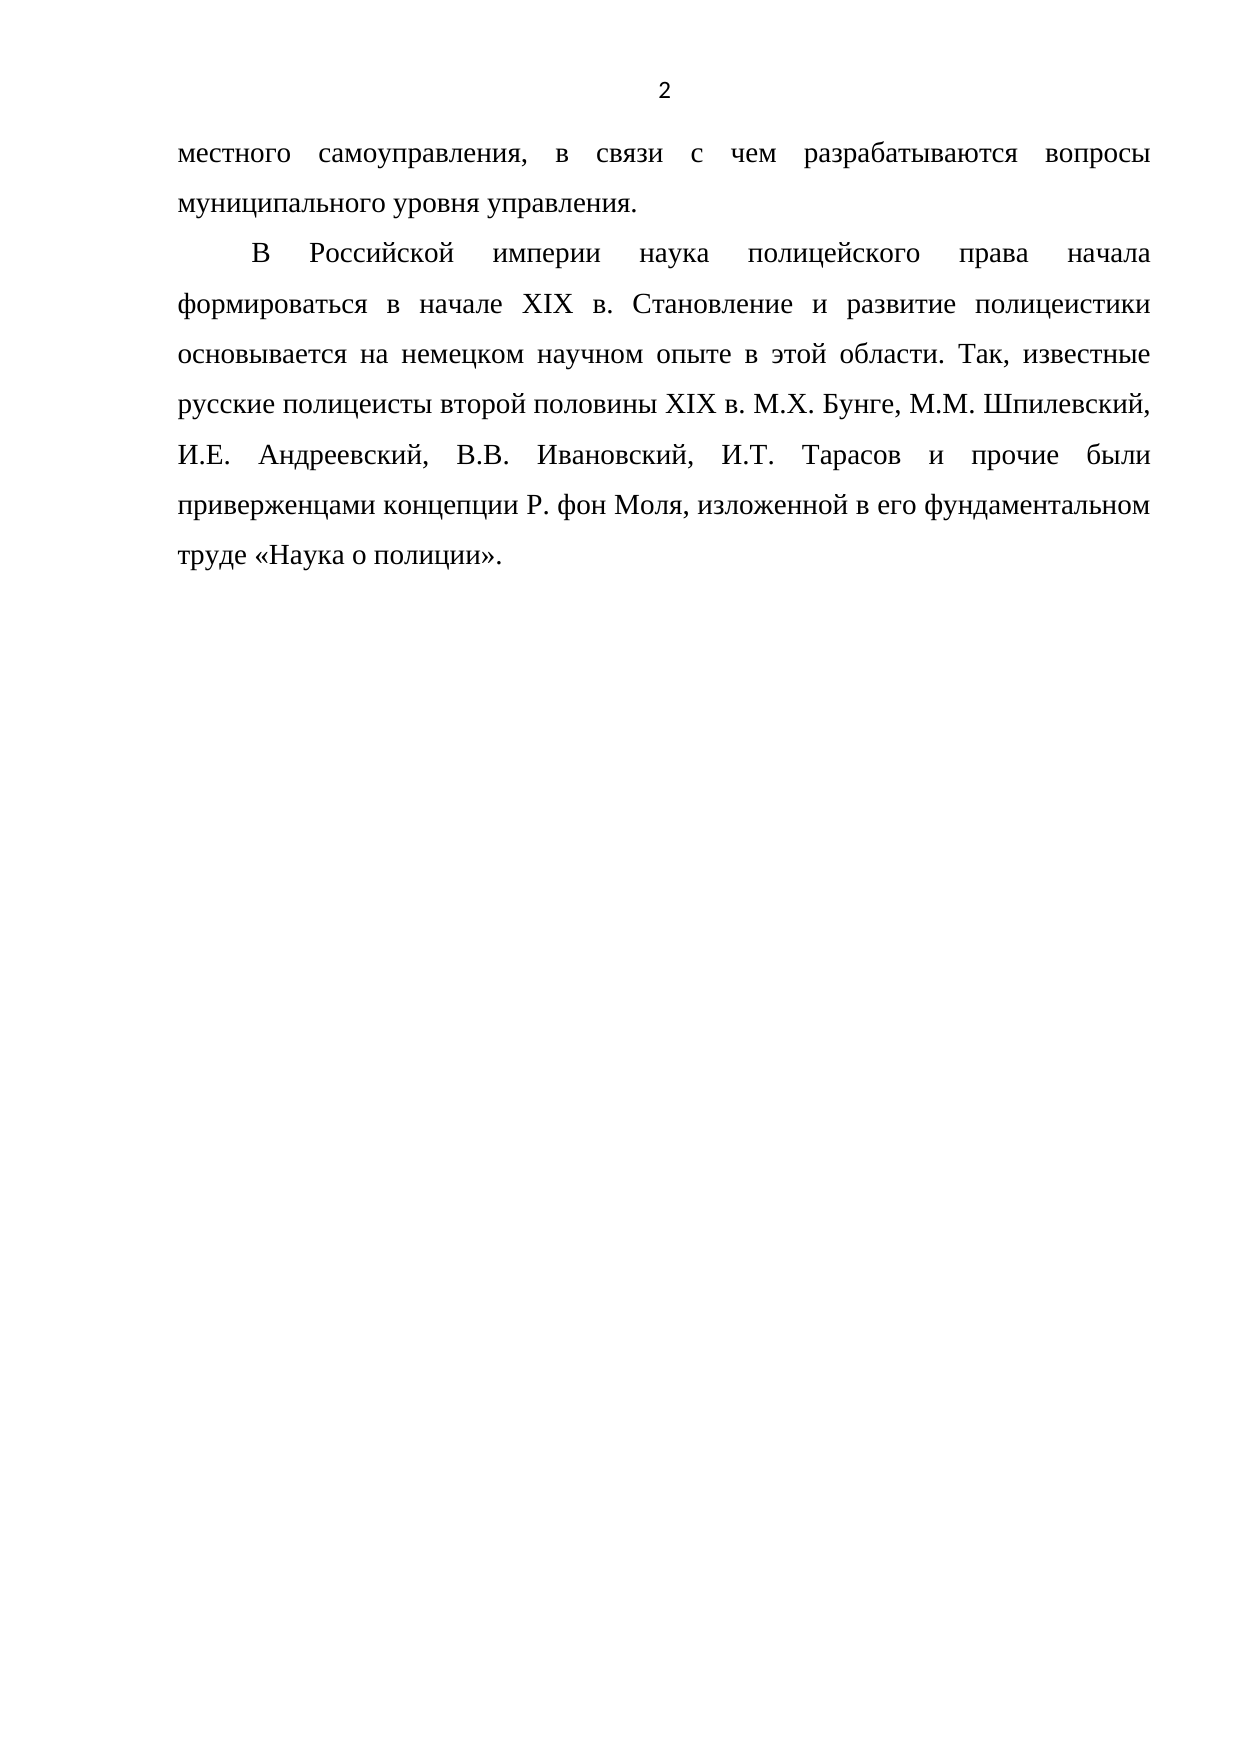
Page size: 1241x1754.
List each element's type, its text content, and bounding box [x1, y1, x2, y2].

text В Российской империи наука полицейского права начала формироваться в начале XIX в. Становление и развитие полицеистики основывается на немецком научном опыте в этой области. Так, известные русские полицеисты второй половины XIX в. М.X. Бунге, М.М. Шпилевский, И.Е. Андреевский, В.В. Ивановский, И.Т. Тарасов и прочие были приверженцами концепции Р. фон Моля, изложенной в его фундаментальном труде «Наука о полиции». [177, 236, 1152, 571]
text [177, 135, 1152, 219]
